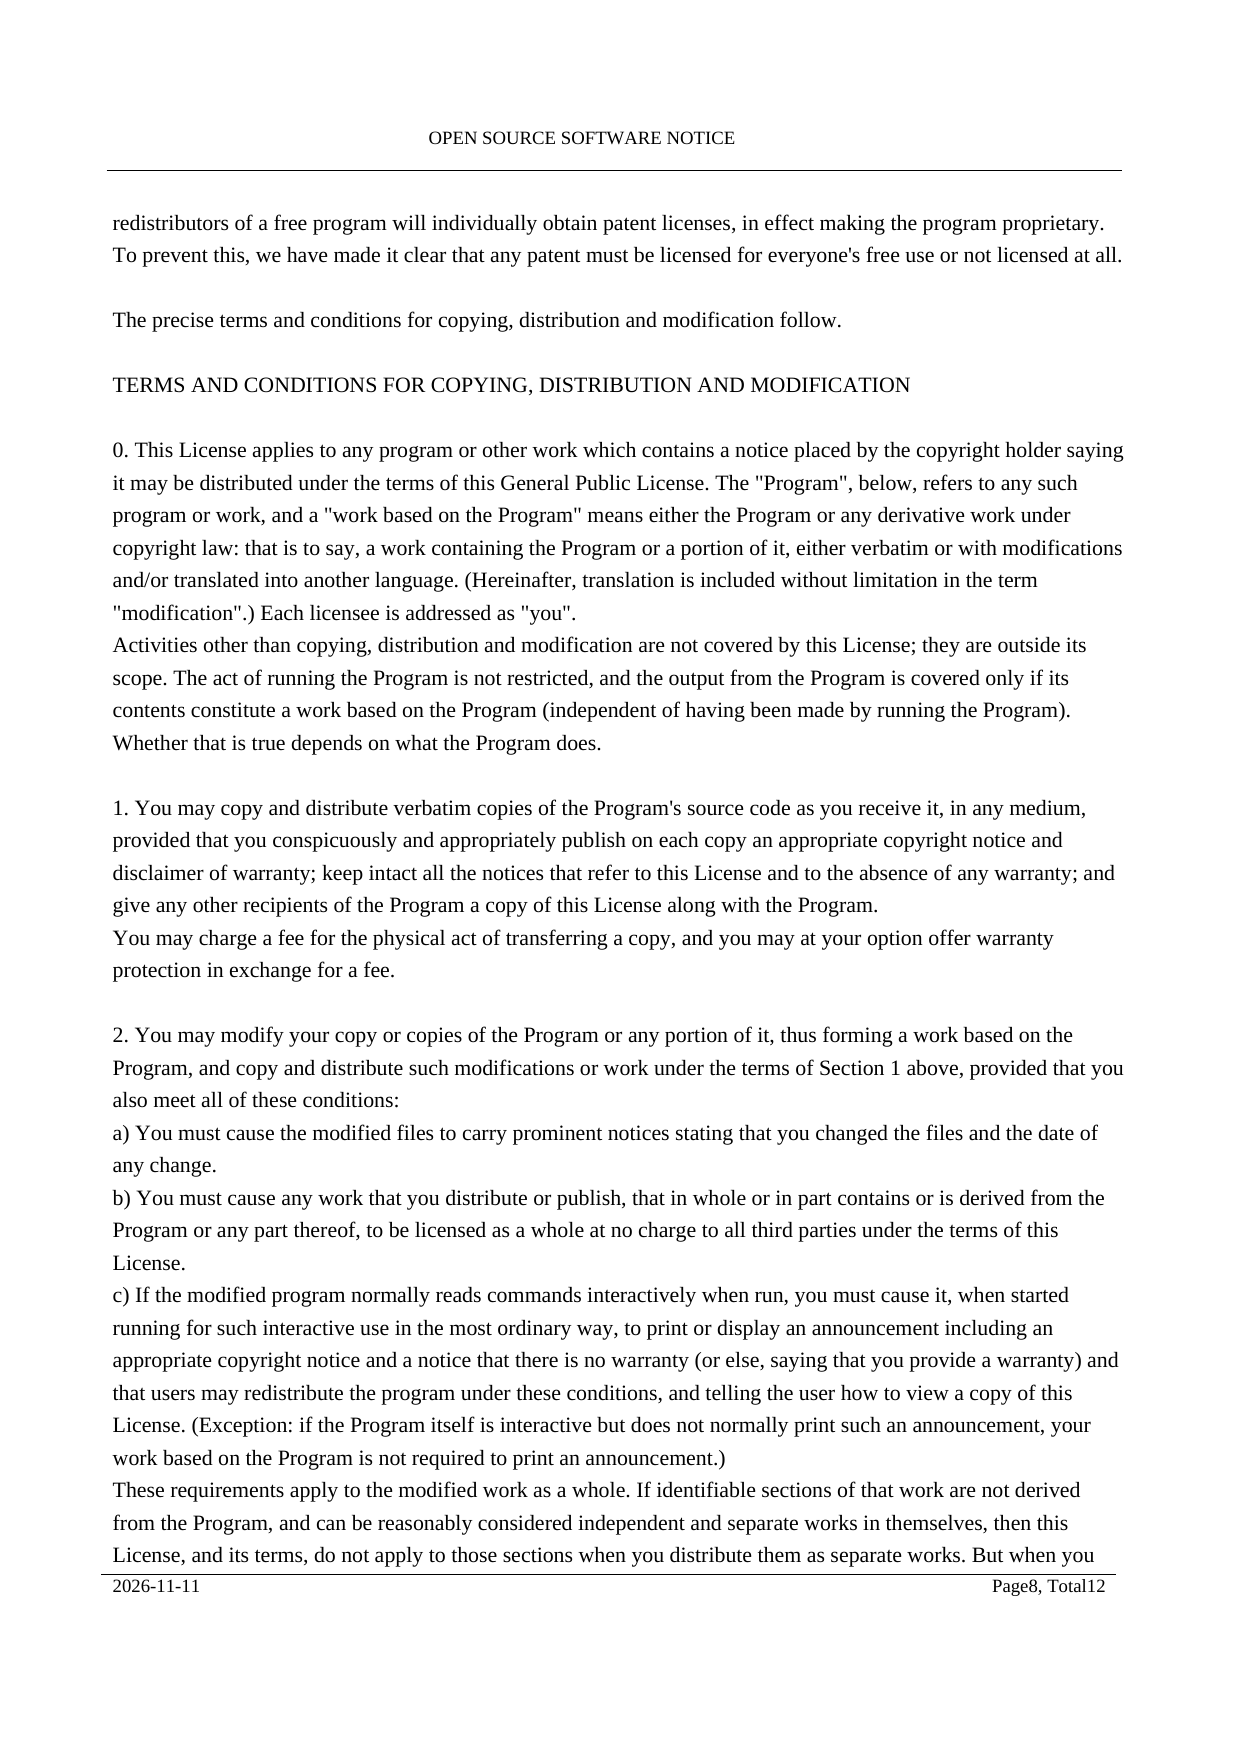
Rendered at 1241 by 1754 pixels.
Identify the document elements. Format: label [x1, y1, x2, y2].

text [112, 206, 1128, 1571]
